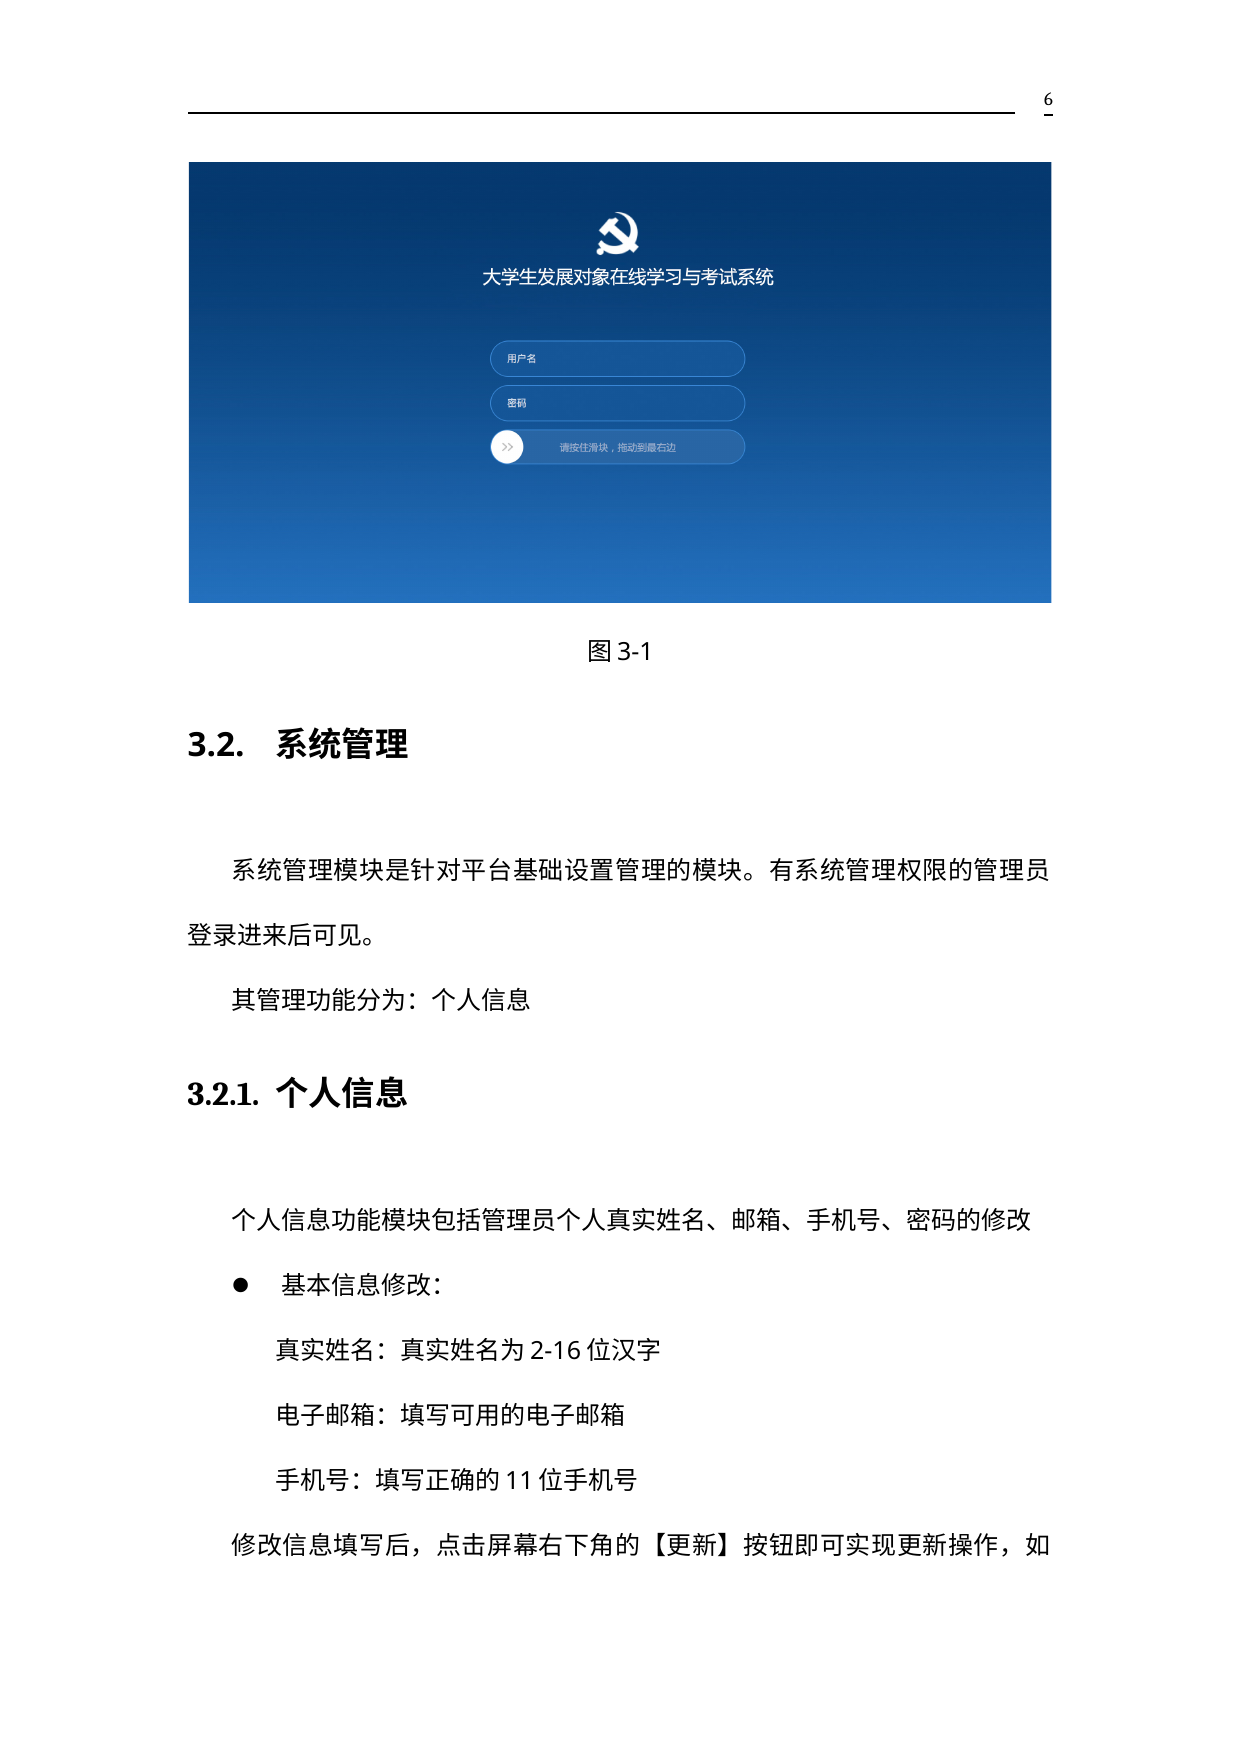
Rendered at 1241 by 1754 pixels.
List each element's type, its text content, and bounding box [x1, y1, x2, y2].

text 个人信息功能模块包括管理员个人真实姓名、邮箱、手机号、密码的修改 [187, 1186, 1053, 1251]
text 图3-1 [187, 617, 1053, 682]
subtitle 系统管理 [187, 709, 1053, 774]
picture [188, 162, 1052, 603]
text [187, 1511, 1053, 1576]
subtitle 个人信息 [187, 1058, 1053, 1123]
text 电子邮箱：填写可用的电子邮箱 [187, 1381, 1053, 1446]
text 手机号：填写正确的11位手机号 [187, 1446, 1053, 1511]
text 系统管理模块是针对平台基础设置管理的模块。有系统管理权限的管理员登录进来后可见。 [187, 836, 1053, 966]
text 其管理功能分为：个人信息 [187, 966, 1053, 1031]
list 基本信息修改： [231, 1251, 1053, 1316]
text 真实姓名：真实姓名为2-16位汉字 [231, 1316, 1053, 1381]
